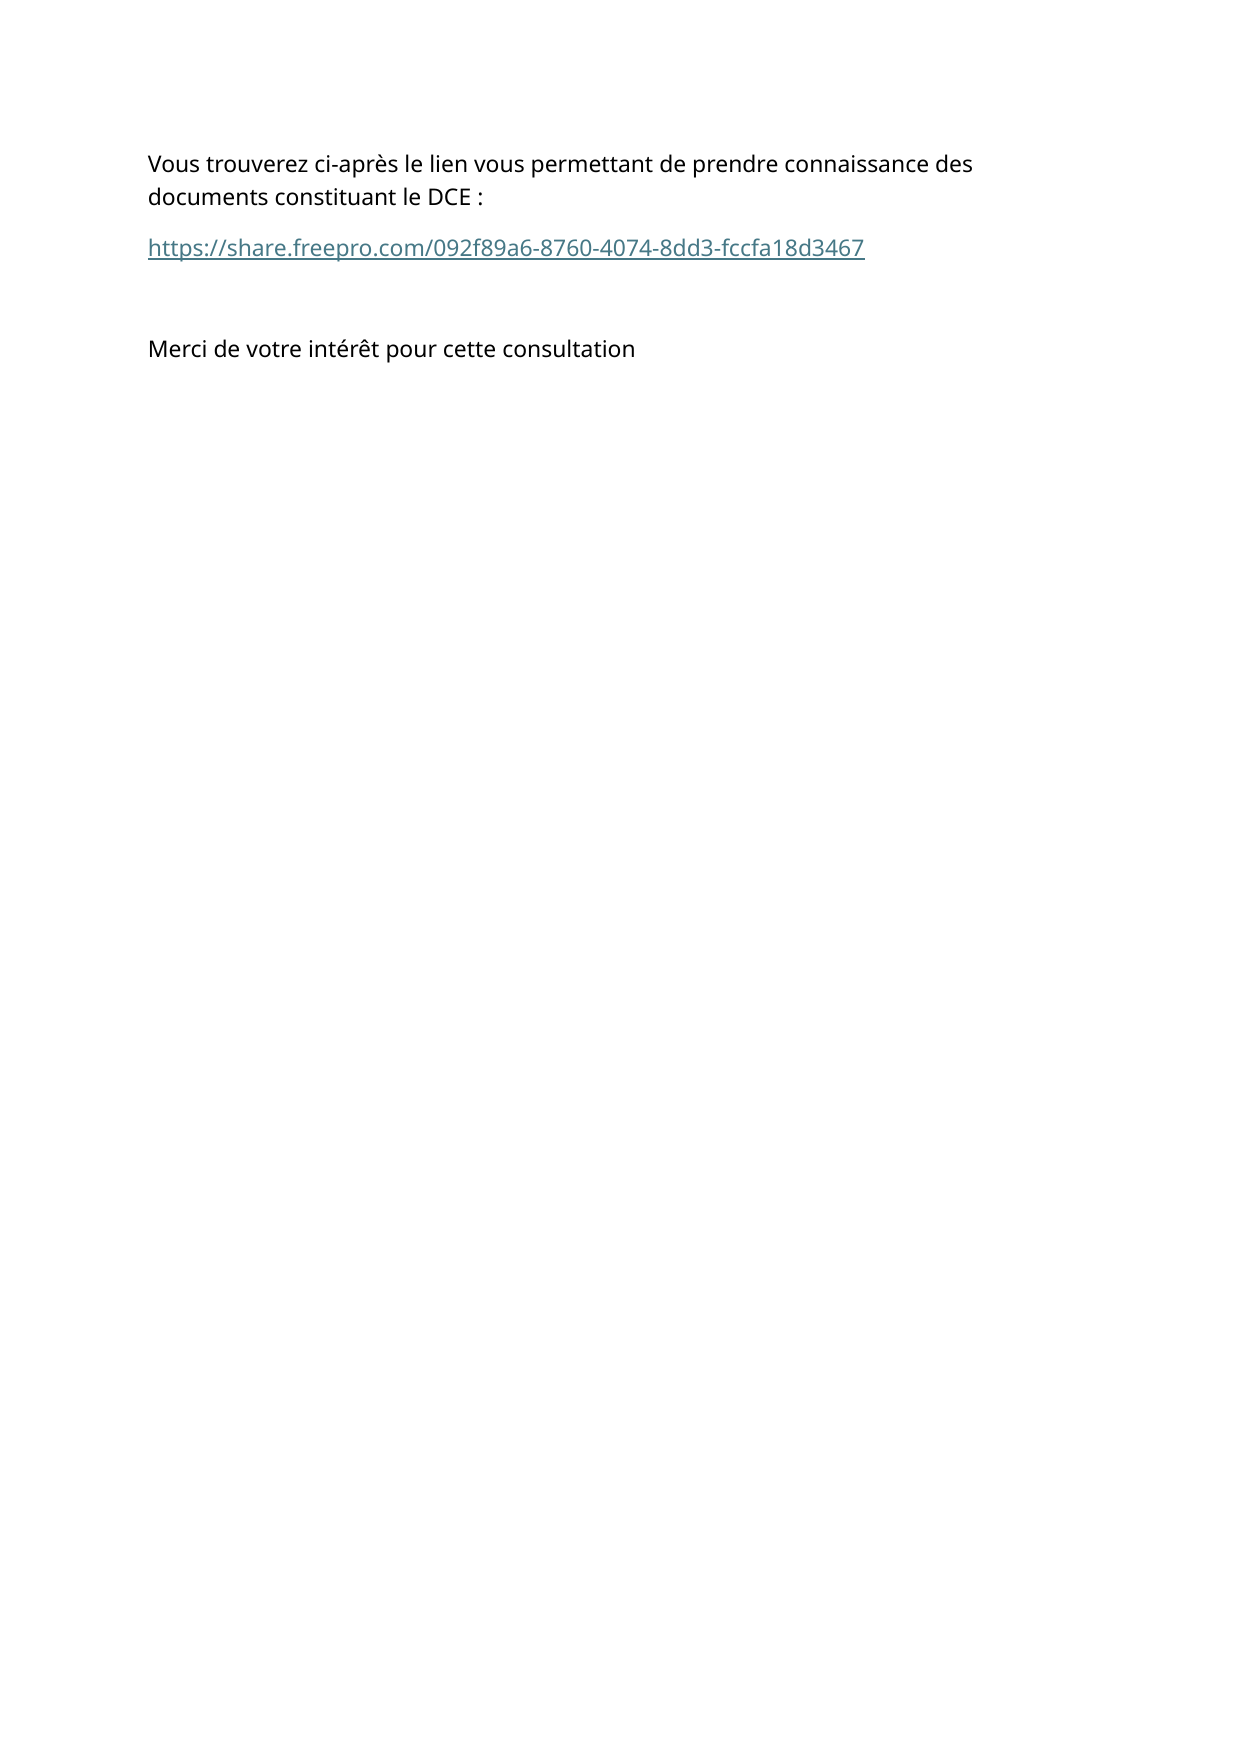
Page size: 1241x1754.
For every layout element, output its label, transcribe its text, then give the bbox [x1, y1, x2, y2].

text Merci de votre intérêt pour cette consultation [148, 333, 1093, 364]
text https://share.freepro.com/092f89a6-8760-4074-8dd3-fccfa18d3467 [148, 232, 1093, 263]
text Vous trouverez ci-après le lien vous permettant de prendre connaissance des documents constituant le DCE : [148, 148, 1093, 213]
